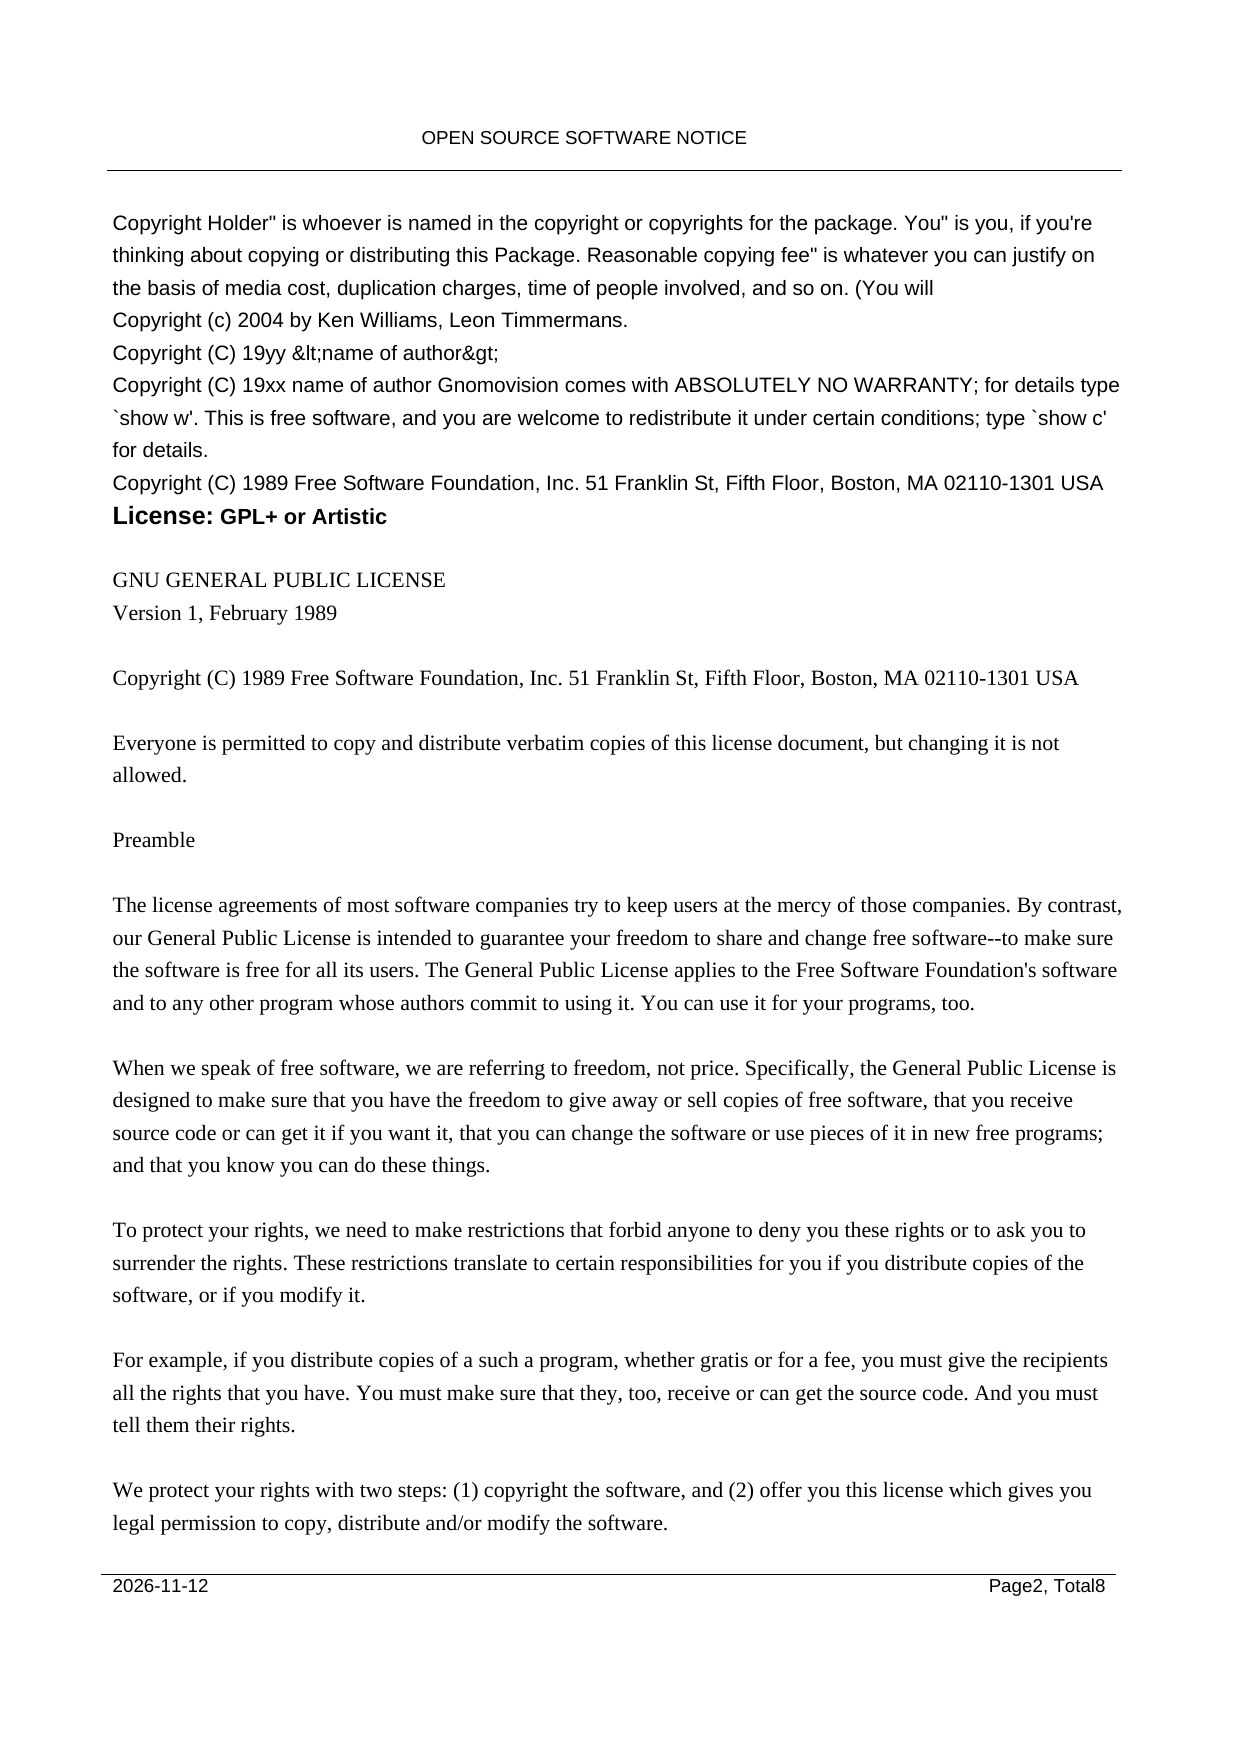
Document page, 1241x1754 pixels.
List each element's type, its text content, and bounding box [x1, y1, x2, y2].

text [112, 499, 1128, 1539]
text Copyright Holder" is whoever is named in the copyright or copyrights for the package. You" is you, if you're thinking about copying or distributing this Package. Reasonable copying fee" is whatever you can justify on the basis of media cost, duplication charges, time of people involved, and so on. (You will [112, 206, 1128, 304]
text Copyright (C) 19xx name of author Gnomovision comes with ABSOLUTELY NO WARRANTY; for details type `show w'. This is free software, and you are welcome to redistribute it under certain conditions; type `show c' for details. [112, 369, 1128, 466]
text Copyright (C) 1989 Free Software Foundation, Inc. 51 Franklin St, Fifth Floor, Boston, MA 02110-1301 USA [112, 466, 1128, 499]
text Copyright (c) 2004 by Ken Williams, Leon Timmermans. [112, 304, 1128, 336]
text Copyright (C) 19yy &lt;name of author&gt; [112, 336, 1128, 369]
